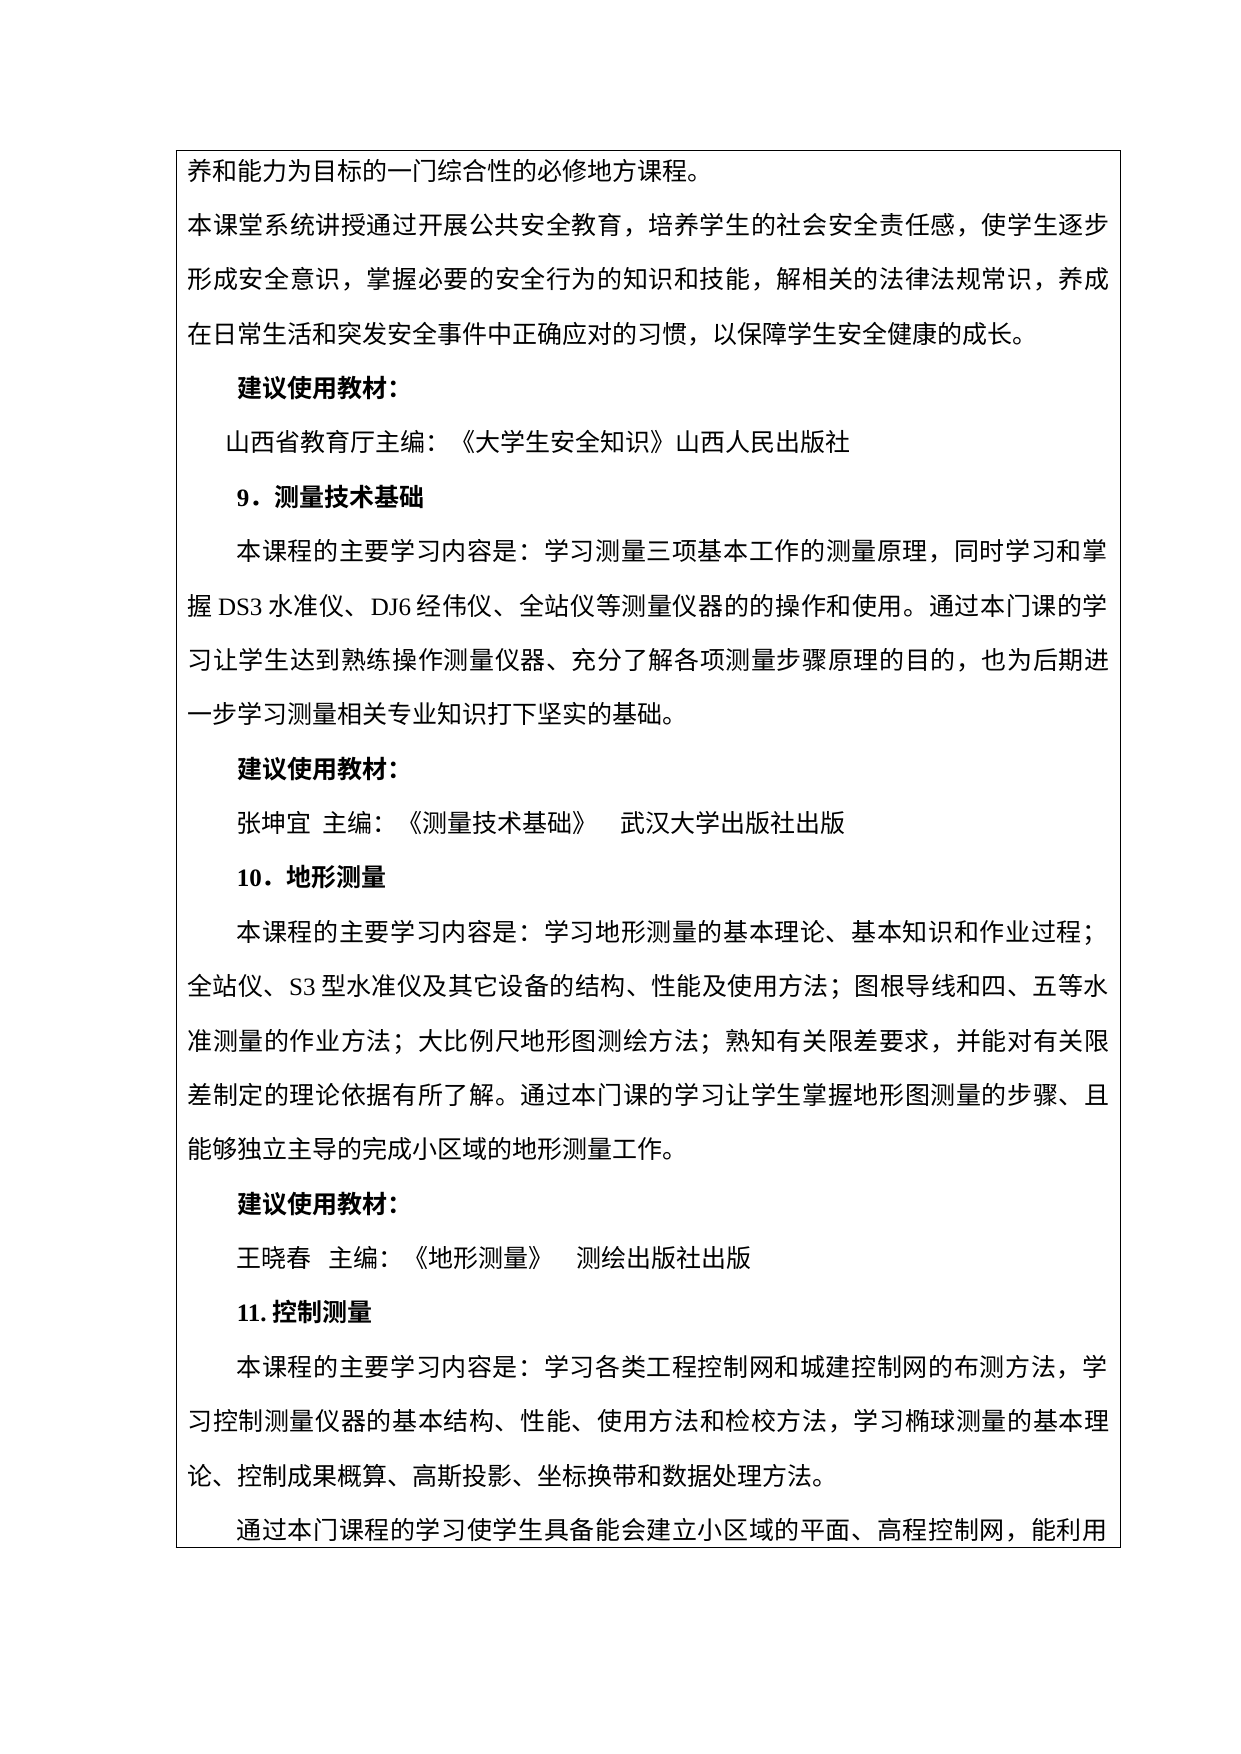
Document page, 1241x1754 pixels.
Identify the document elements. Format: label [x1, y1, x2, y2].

table_header [177, 151, 1120, 1547]
